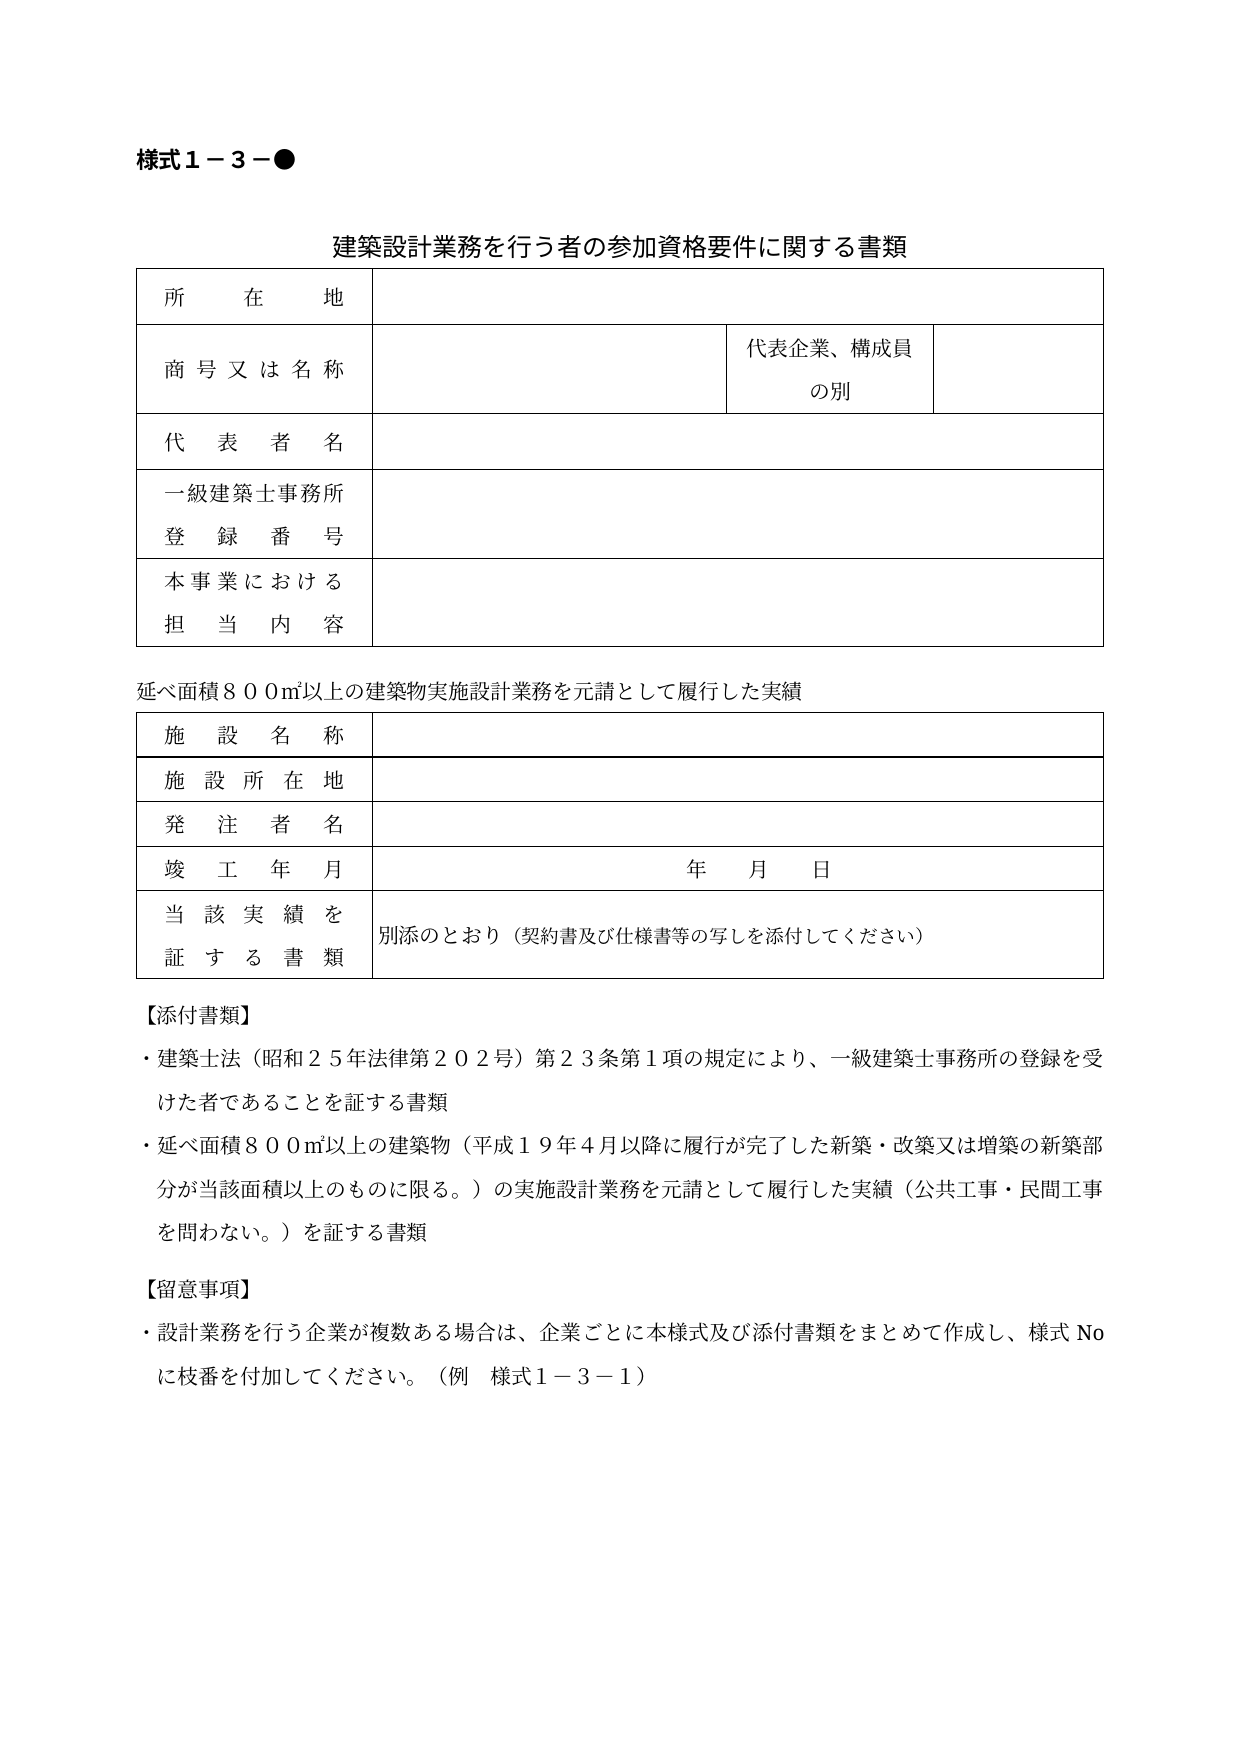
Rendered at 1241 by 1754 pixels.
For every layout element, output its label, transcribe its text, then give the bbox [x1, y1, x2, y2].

table_cell [373, 414, 1103, 469]
table_cell 別添のとおり（契約書及び仕様書等の写しを添付してください） [373, 891, 1103, 978]
table_cell 当該実績を 証する書類 [137, 891, 372, 978]
table_cell 代表者名 [137, 414, 372, 469]
table_cell 商号又は名称 [137, 325, 372, 412]
table_cell 発注者名 [137, 802, 372, 846]
table_cell [373, 758, 1103, 801]
table_cell 年 月 日 [373, 847, 1103, 890]
table_cell [373, 470, 1103, 557]
table_cell [373, 802, 1103, 846]
table_header 所在地 [137, 269, 372, 324]
subtitle 様式１－３－● [136, 137, 1104, 180]
table_cell 一級建築士事務所 登録番号 [137, 470, 372, 557]
text 延べ面積８００㎡以上の建築物実施設計業務を元請として履行した実績 [136, 668, 1104, 712]
text 【添付書類】 [136, 992, 1104, 1036]
text ・延べ面積８００㎡以上の建築物（平成１９年４月以降に履行が完了した新築・改築又は増築の新築部分が当該面積以上のものに限る。）の実施設計業務を元請として履行した実績（公共工事・民間工事を問わない。）を証する書類 [136, 1123, 1104, 1254]
table_cell [373, 325, 726, 412]
table_cell [373, 559, 1103, 646]
text 【留意事項】 [136, 1267, 1104, 1310]
text 建築設計業務を行う者の参加資格要件に関する書類 [136, 224, 1104, 267]
table_cell 代表企業、構成員 の別 [727, 325, 933, 412]
table_cell [934, 325, 1103, 412]
table_header 施設名称 [137, 713, 372, 756]
text ・設計業務を行う企業が複数ある場合は、企業ごとに本様式及び添付書類をまとめて作成し、様式Noに枝番を付加してください。（例 様式１－３－１） [136, 1310, 1104, 1397]
table_cell 本事業における 担当内容 [137, 559, 372, 646]
table_header [373, 713, 1103, 756]
text ・建築士法（昭和２５年法律第２０２号）第２３条第１項の規定により、一級建築士事務所の登録を受けた者であることを証する書類 [136, 1036, 1104, 1123]
table_header [373, 269, 1103, 324]
table_cell 施設所在地 [137, 758, 372, 801]
table_cell 竣工年月 [137, 847, 372, 890]
